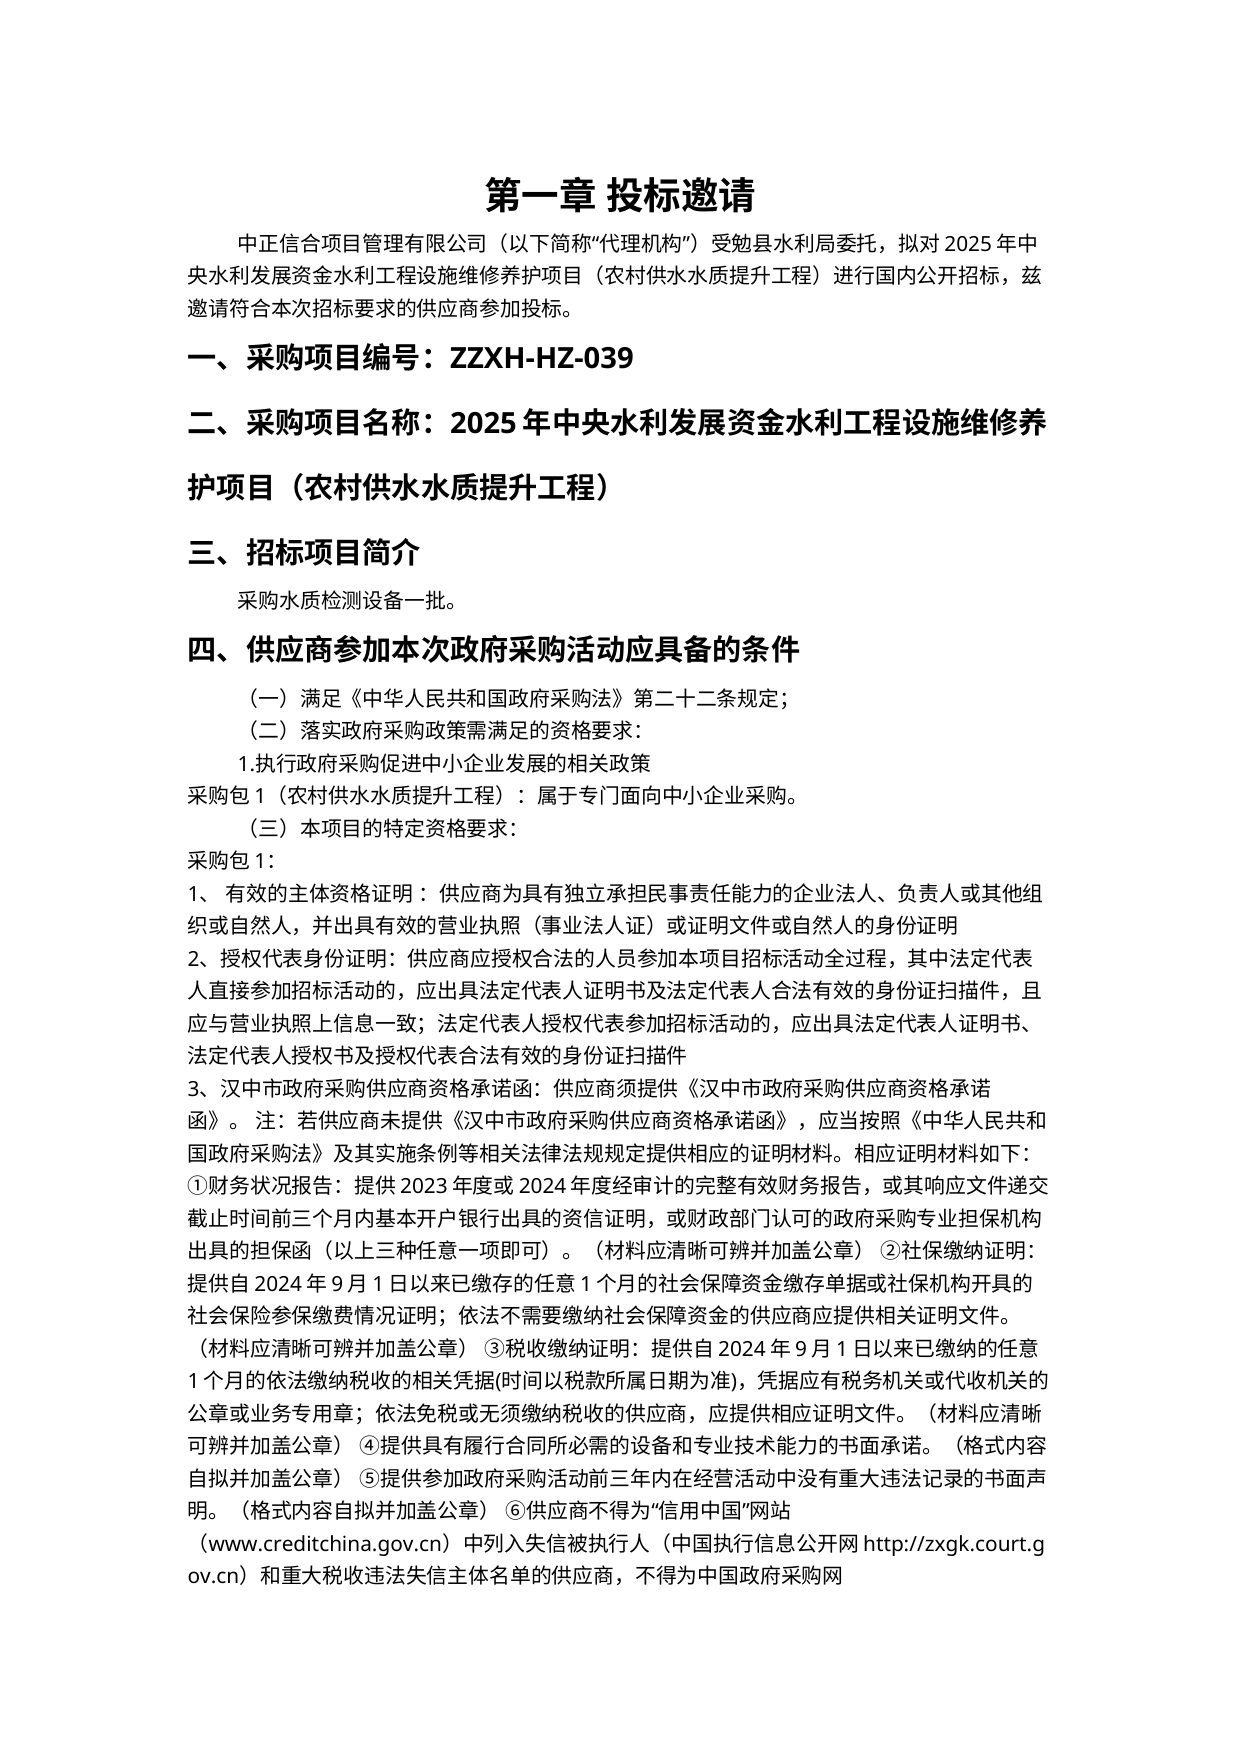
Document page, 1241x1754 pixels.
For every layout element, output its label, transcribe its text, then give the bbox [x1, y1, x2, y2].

text 第一章 投标邀请 [187, 162, 1053, 227]
text 采购包1： [187, 844, 1053, 877]
text 1.执行政府采购促进中小企业发展的相关政策 [187, 747, 1053, 779]
text 四、供应商参加本次政府采购活动应具备的条件 [187, 617, 1053, 682]
text 一、采购项目编号：ZZXH-HZ-039 [187, 324, 1053, 389]
text （三）本项目的特定资格要求： [187, 812, 1053, 844]
text 1、 有效的主体资格证明 ：供应商为具有独立承担民事责任能力的企业法人、负责人或其他组织或自然人，并出具有效的营业执照（事业法人证）或证明文件或自然人的身份证明 [187, 877, 1053, 942]
text 采购包1（农村供水水质提升工程）：属于专门面向中小企业采购。 [187, 779, 1053, 812]
text 采购水质检测设备一批。 [187, 584, 1053, 617]
text 三、招标项目简介 [187, 519, 1053, 584]
text 中正信合项目管理有限公司（以下简称“代理机构”）受勉县水利局委托，拟对2025年中央水利发展资金水利工程设施维修养护项目（农村供水水质提升工程）进行国内公开招标，兹邀请符合本次招标要求的供应商参加投标。 [187, 227, 1053, 324]
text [187, 1072, 1053, 1592]
text （二）落实政府采购政策需满足的资格要求： [187, 714, 1053, 747]
text （一）满足《中华人民共和国政府采购法》第二十二条规定； [187, 682, 1053, 714]
text 2、授权代表身份证明：供应商应授权合法的人员参加本项目招标活动全过程，其中法定代表人直接参加招标活动的，应出具法定代表人证明书及法定代表人合法有效的身份证扫描件，且应与营业执照上信息一致；法定代表人授权代表参加招标活动的，应出具法定代表人证明书、法定代表人授权书及授权代表合法有效的身份证扫描件 [187, 942, 1053, 1072]
text 二、采购项目名称：2025年中央水利发展资金水利工程设施维修养护项目（农村供水水质提升工程） [187, 389, 1053, 519]
